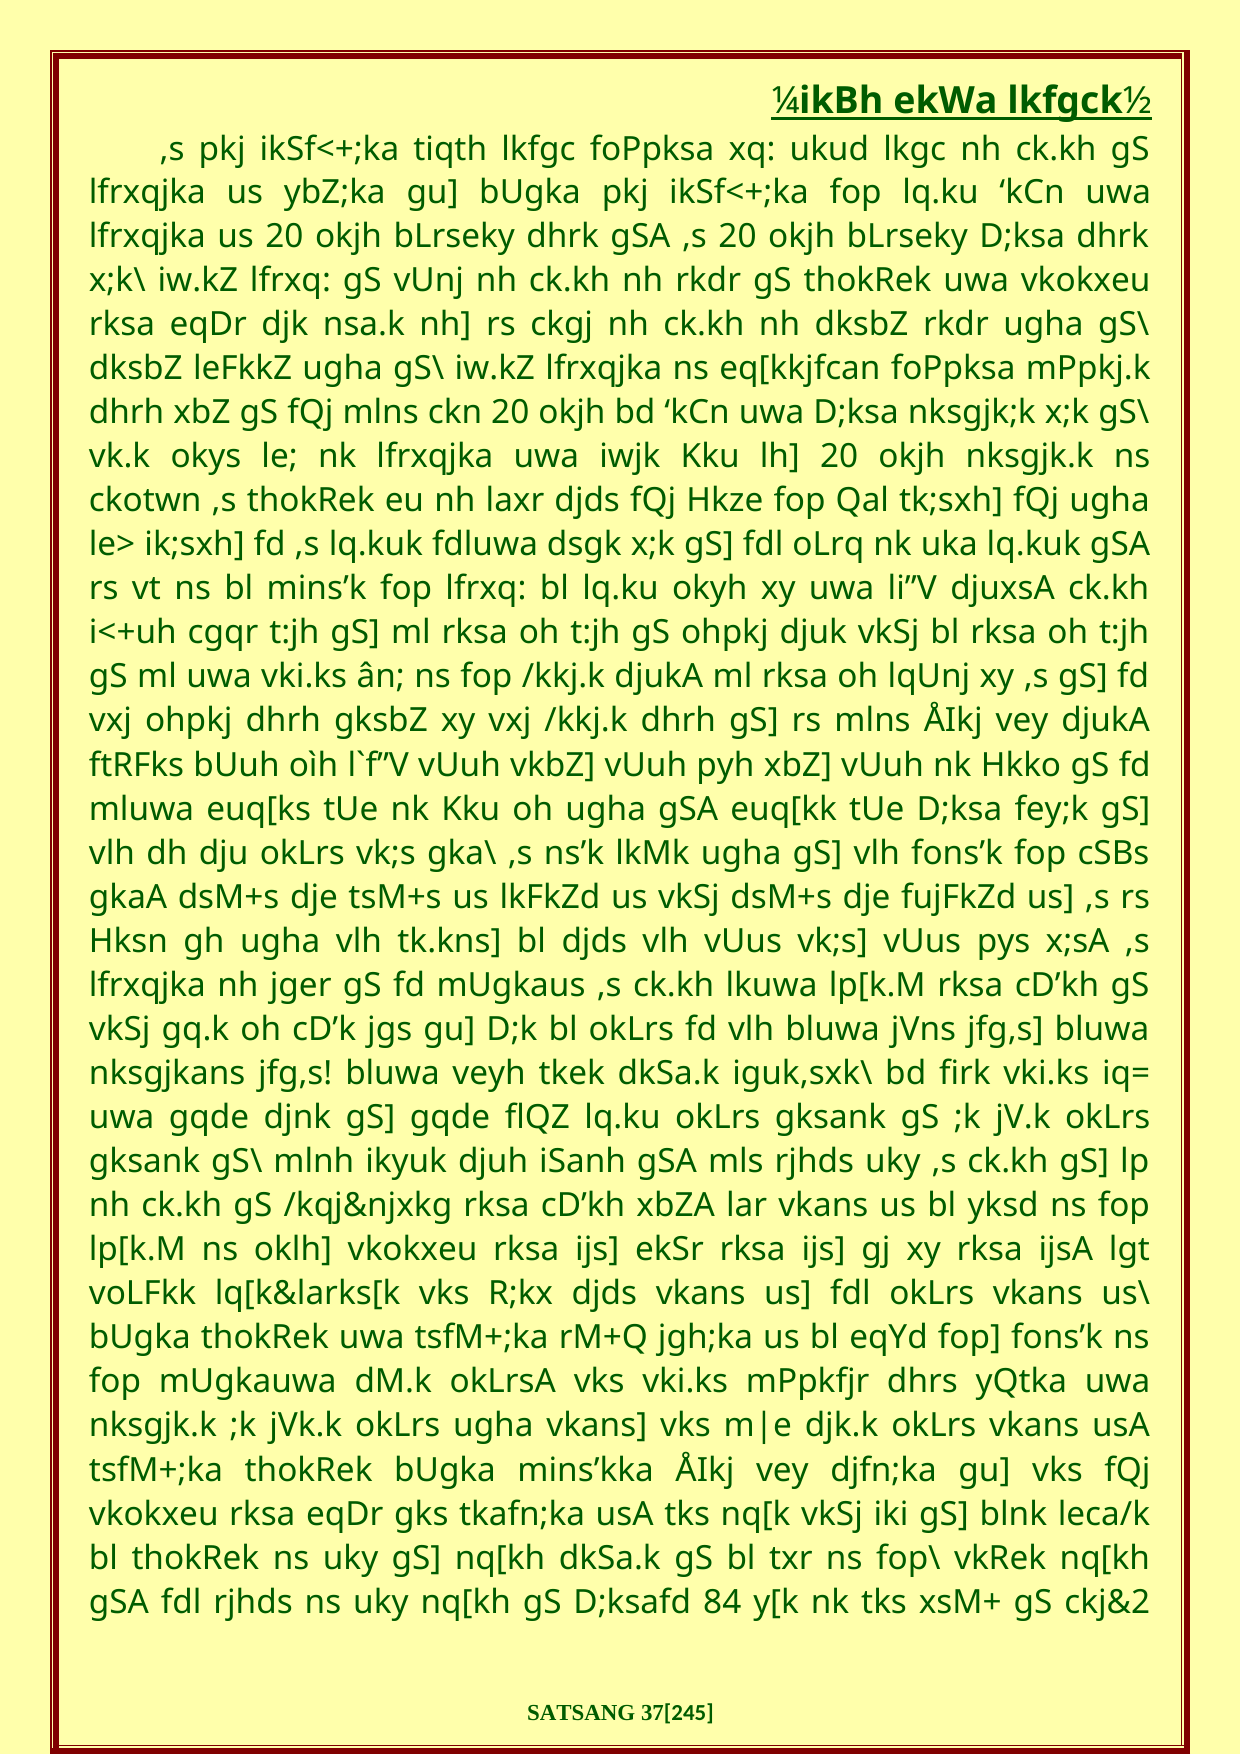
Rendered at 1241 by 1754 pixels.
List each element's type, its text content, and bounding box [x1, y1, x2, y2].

text ¼ikBh ekWa lkfgck½ [89, 74, 1152, 125]
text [89, 125, 1152, 1623]
